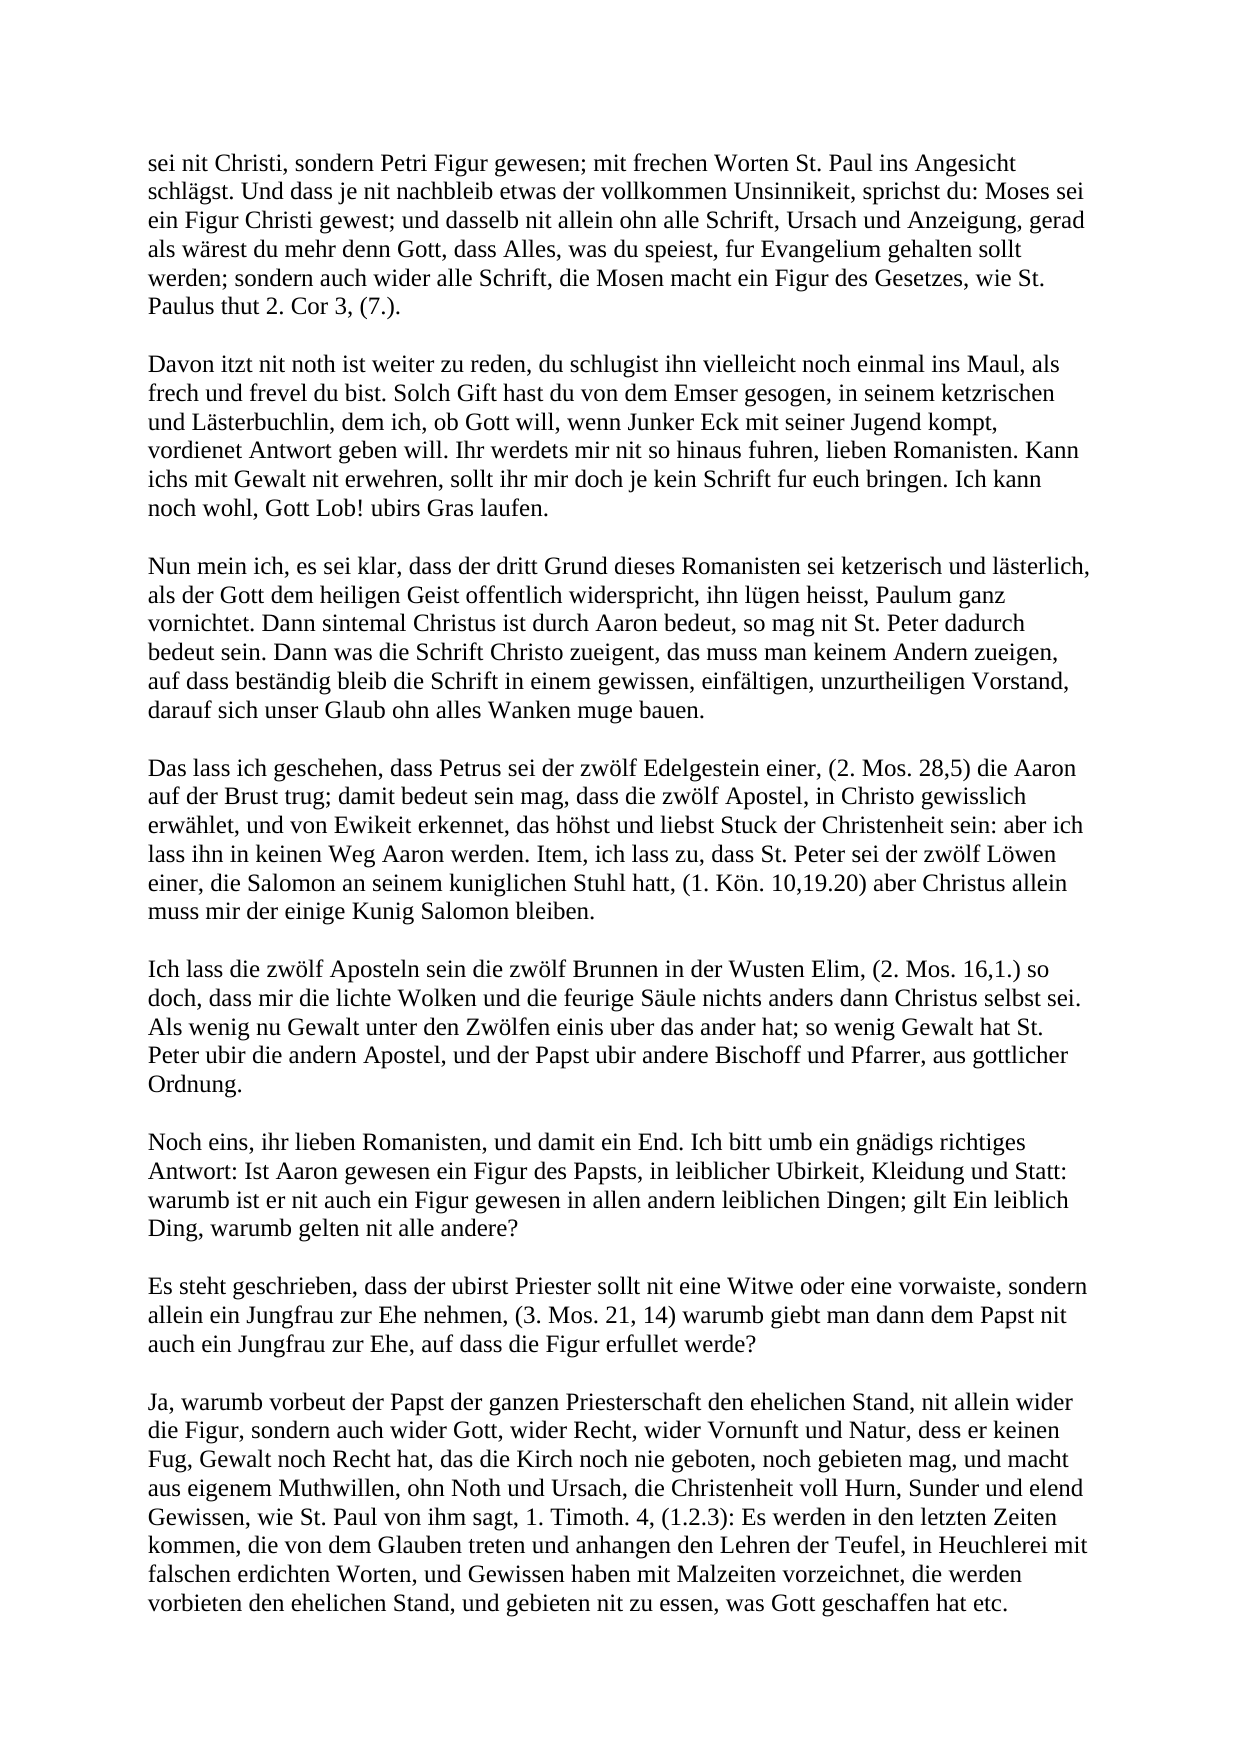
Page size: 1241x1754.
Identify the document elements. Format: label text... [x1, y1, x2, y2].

text Noch eins, ihr lieben Romanisten, und damit ein End. Ich bitt umb ein gnädigs richtiges Antwort: Ist Aaron gewesen ein Figur des Papsts, in leiblicher Ubirkeit, Kleidung und Statt: warumb ist er nit auch ein Figur gewesen in allen andern leiblichen Dingen; gilt Ein leiblich Ding, warumb gelten nit alle andere? [148, 1127, 1093, 1242]
text Davon itzt nit noth ist weiter zu reden, du schlugist ihn vielleicht noch einmal ins Maul, als frech und frevel du bist. Solch Gift hast du von dem Emser gesogen, in seinem ketzrischen und Lästerbuchlin, dem ich, ob Gott will, wenn Junker Eck mit seiner Jugend kompt, vordienet Antwort geben will. Ihr werdets mir nit so hinaus fuhren, lieben Romanisten. Kann ichs mit Gewalt nit erwehren, sollt ihr mir doch je kein Schrift fur euch bringen. Ich kann noch wohl, Gott Lob! ubirs Gras laufen. [148, 349, 1093, 522]
text Ich lass die zwölf Aposteln sein die zwölf Brunnen in der Wusten Elim, (2. Mos. 16,1.) so doch, dass mir die lichte Wolken und die feurige Säule nichts anders dann Christus selbst sei. Als wenig nu Gewalt unter den Zwölfen einis uber das ander hat; so wenig Gewalt hat St. Peter ubir die andern Apostel, und der Papst ubir andere Bischoff und Pfarrer, aus gottlicher Ordnung. [148, 954, 1093, 1098]
text Das lass ich geschehen, dass Petrus sei der zwölf Edelgestein einer, (2. Mos. 28,5) die Aaron auf der Brust trug; damit bedeut sein mag, dass die zwölf Apostel, in Christo gewisslich erwählet, und von Ewikeit erkennet, das höhst und liebst Stuck der Christenheit sein: aber ich lass ihn in keinen Weg Aaron werden. Item, ich lass zu, dass St. Peter sei der zwölf Löwen einer, die Salomon an seinem kuniglichen Stuhl hatt, (1. Kön. 10,19.20) aber Christus allein muss mir der einige Kunig Salomon bleiben. [148, 753, 1093, 925]
text Es steht geschrieben, dass der ubirst Priester sollt nit eine Witwe oder eine vorwaiste, sondern allein ein Jungfrau zur Ehe nehmen, (3. Mos. 21, 14) warumb giebt man dann dem Papst nit auch ein Jungfrau zur Ehe, auf dass die Figur erfullet werde? [148, 1271, 1093, 1358]
text Ja, warumb vorbeut der Papst der ganzen Priesterschaft den ehelichen Stand, nit allein wider die Figur, sondern auch wider Gott, wider Recht, wider Vornunft und Natur, dess er keinen Fug, Gewalt noch Recht hat, das die Kirch noch nie geboten, noch gebieten mag, und macht aus eigenem Muthwillen, ohn Noth und Ursach, die Christenheit voll Hurn, Sunder und elend Gewissen, wie St. Paul von ihm sagt, 1. Timoth. 4, (1.2.3): Es werden in den letzten Zeiten kommen, die von dem Glauben treten und anhangen den Lehren der Teufel, in Heuchlerei mit falschen erdichten Worten, und Gewissen haben mit Malzeiten vorzeichnet, die werden vorbieten den ehelichen Stand, und gebieten nit zu essen, was Gott geschaffen hat etc. [148, 1387, 1093, 1617]
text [148, 148, 1093, 320]
text Nun mein ich, es sei klar, dass der dritt Grund dieses Romanisten sei ketzerisch und lästerlich, als der Gott dem heiligen Geist offentlich widerspricht, ihn lügen heisst, Paulum ganz vornichtet. Dann sintemal Christus ist durch Aaron bedeut, so mag nit St. Peter dadurch bedeut sein. Dann was die Schrift Christo zueigent, das muss man keinem Andern zueigen, auf dass beständig bleib die Schrift in einem gewissen, einfältigen, unzurtheiligen Vorstand, darauf sich unser Glaub ohn alles Wanken muge bauen. [148, 551, 1093, 723]
